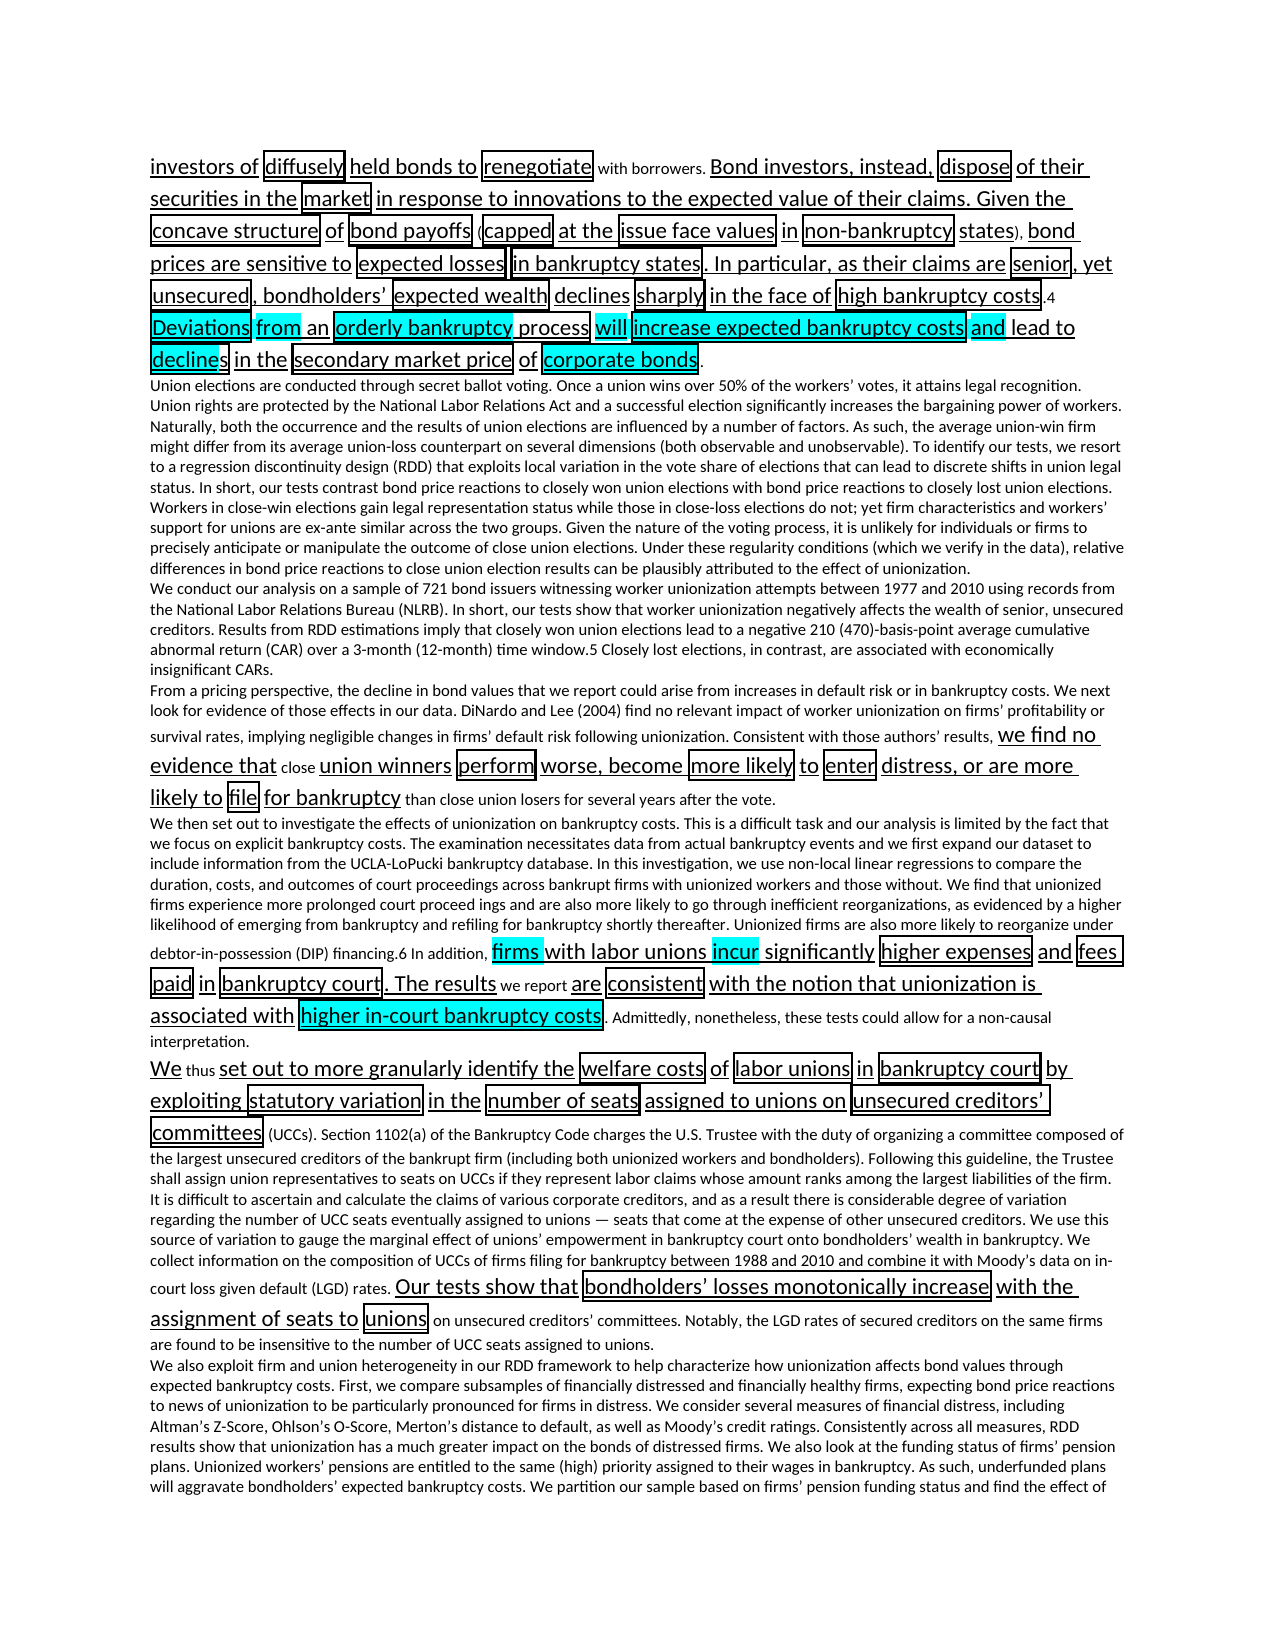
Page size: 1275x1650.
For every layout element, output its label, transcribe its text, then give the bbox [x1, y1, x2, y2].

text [150, 1355, 1125, 1497]
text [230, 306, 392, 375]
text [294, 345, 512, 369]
text We conduct our analysis on a sample of 721 bond issuers witnessing worker unionization attempts between 1977 and 2010 using records from the National Labor Relations Bureau (NLRB). In short, our tests show that worker unionization negatively affects the wealth of senior, unsecured creditors. Results from RDD estimations imply that closely won union elections lead to a negative 210 (470)-basis-point average cumulative abnormal return (CAR) over a 3-month (12-month) time window.5 Closely lost elections, in contrast, are associated with economically insignificant CARs. [150, 578, 1125, 680]
text We then set out to investigate the effects of unionization on bankruptcy costs. This is a difficult task and our analysis is limited by the fact that we focus on explicit bankruptcy costs. The examination necessitates data from actual bankruptcy events and we first expand our dataset to include information from the UCLA-LoPucki bankruptcy database. In this investigation, we use non-local linear regressions to compare the duration, costs, and outcomes of court proceedings across bankrupt firms with unionized workers and those without. We find that unionized firms experience more prolonged court proceed ings and are also more likely to go through inefficient reorganizations, as evidenced by a higher likelihood of emerging from bankruptcy and refiling for bankruptcy shortly thereafter. Unionized firms are also more likely to reorganize under debtor-in-possession (DIP) financing.6 In addition, firms with labor unions incur significantly higher expenses and fees paid in bankruptcy court. The results we report are consistent with the notion that unionization is associated with higher in-court bankruptcy costs. Admittedly, nonetheless, these tests could allow for a non-causal interpretation. [150, 813, 1125, 1052]
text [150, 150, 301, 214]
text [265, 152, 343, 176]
text Union elections are conducted through secret ballot voting. Once a union wins over 50% of the workers’ votes, it attains legal recognition. Union rights are protected by the National Labor Relations Act and a successful election significantly increases the bargaining power of workers. Naturally, both the occurrence and the results of union elections are influenced by a number of factors. As such, the average union-win firm might differ from its average union-loss counterpart on several dimensions (both observable and unobservable). To identify our tests, we resort to a regression discontinuity design (RDD) that exploits local variation in the vote share of elections that can lead to discrete shifts in union legal status. In short, our tests contrast bond price reactions to closely won union elections with bond price reactions to closely lost union elections. Workers in close-win elections gain legal representation status while those in close-loss elections do not; yet firm characteristics and workers’ support for unions are ex-ante similar across the two groups. Given the nature of the voting process, it is unlikely for individuals or firms to precisely anticipate or manipulate the outcome of close union elections. Under these regularity conditions (which we verify in the data), relative differences in bond price reactions to close union election results can be plausibly attributed to the effect of unionization. [150, 375, 1125, 578]
text We thus set out to more granularly identify the welfare costs of labor unions in bankruptcy court by exploiting statutory variation in the number of seats assigned to unions on unsecured creditors’ committees (UCCs). Section 1102(a) of the Bankruptcy Code charges the U.S. Trustee with the duty of organizing a committee composed of the largest unsecured creditors of the bankrupt firm (including both unionized workers and bondholders). Following this guideline, the Trustee shall assign union representatives to seats on UCCs if they represent labor claims whose amount ranks among the largest liabilities of the firm. It is difficult to ascertain and calculate the claims of various corporate creditors, and as a result there is considerable degree of variation regarding the number of UCC seats eventually assigned to unions — seats that come at the expense of other unsecured creditors. We use this source of variation to gauge the marginal effect of unions’ empowerment in bankruptcy court onto bondholders’ wealth in bankruptcy. We collect information on the composition of UCCs of firms filing for bankruptcy between 1988 and 2010 and combine it with Moody’s data on in-court loss given default (LGD) rates. Our tests show that bondholders’ losses monotonically increase with the assignment of seats to unions on unsecured creditors’ committees. Notably, the LGD rates of secured creditors on the same firms are found to be insensitive to the number of UCC seats assigned to unions. [150, 1052, 1125, 1355]
text From a pricing perspective, the decline in bond values that we report could arise from increases in default risk or in bankruptcy costs. We next look for evidence of those effects in our data. DiNardo and Lee (2004) find no relevant impact of worker unionization on firms’ profitability or survival rates, implying negligible changes in firms’ default risk following unionization. Consistent with those authors’ results, we find no evidence that close union winners perform worse, become more likely to enter distress, or are more likely to file for bankruptcy than close union losers for several years after the vote. [150, 680, 1125, 813]
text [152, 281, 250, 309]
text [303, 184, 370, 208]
